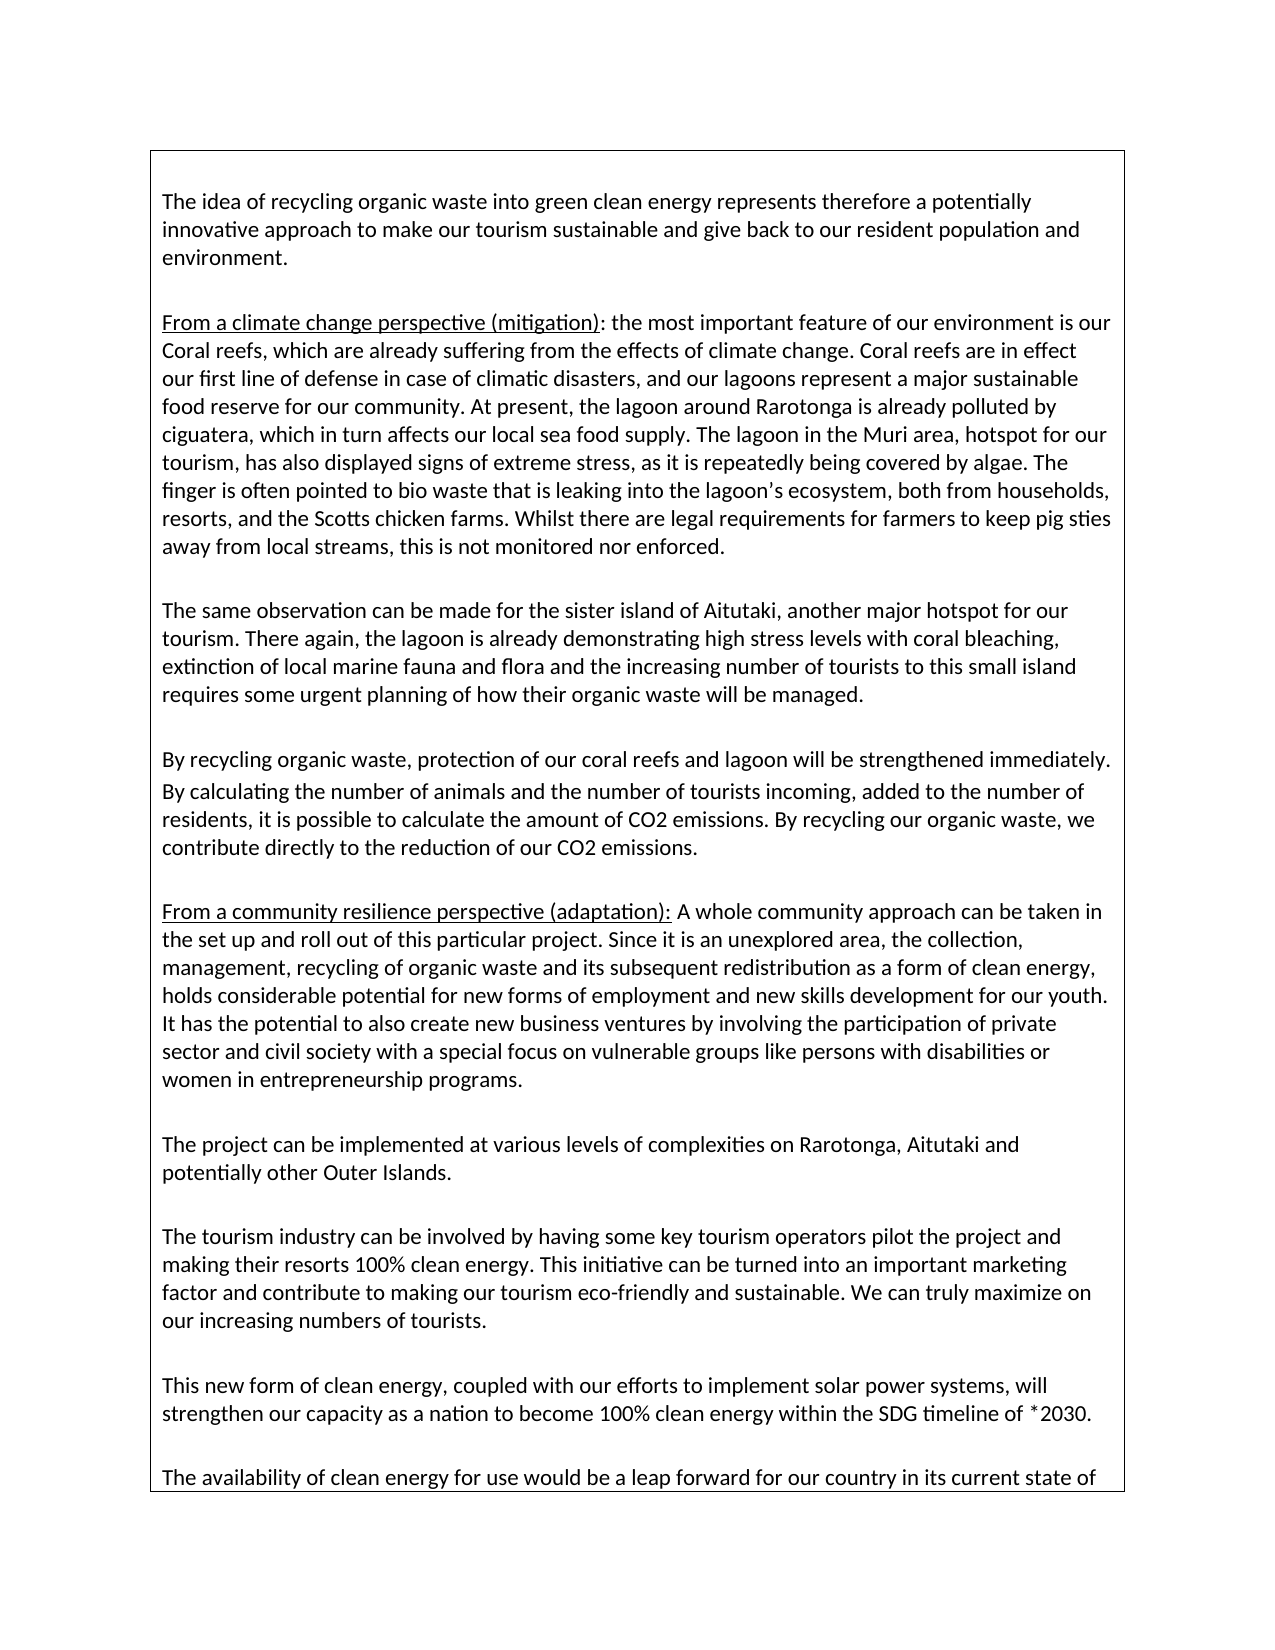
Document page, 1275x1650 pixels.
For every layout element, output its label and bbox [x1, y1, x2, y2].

table_cell [151, 151, 1124, 1491]
